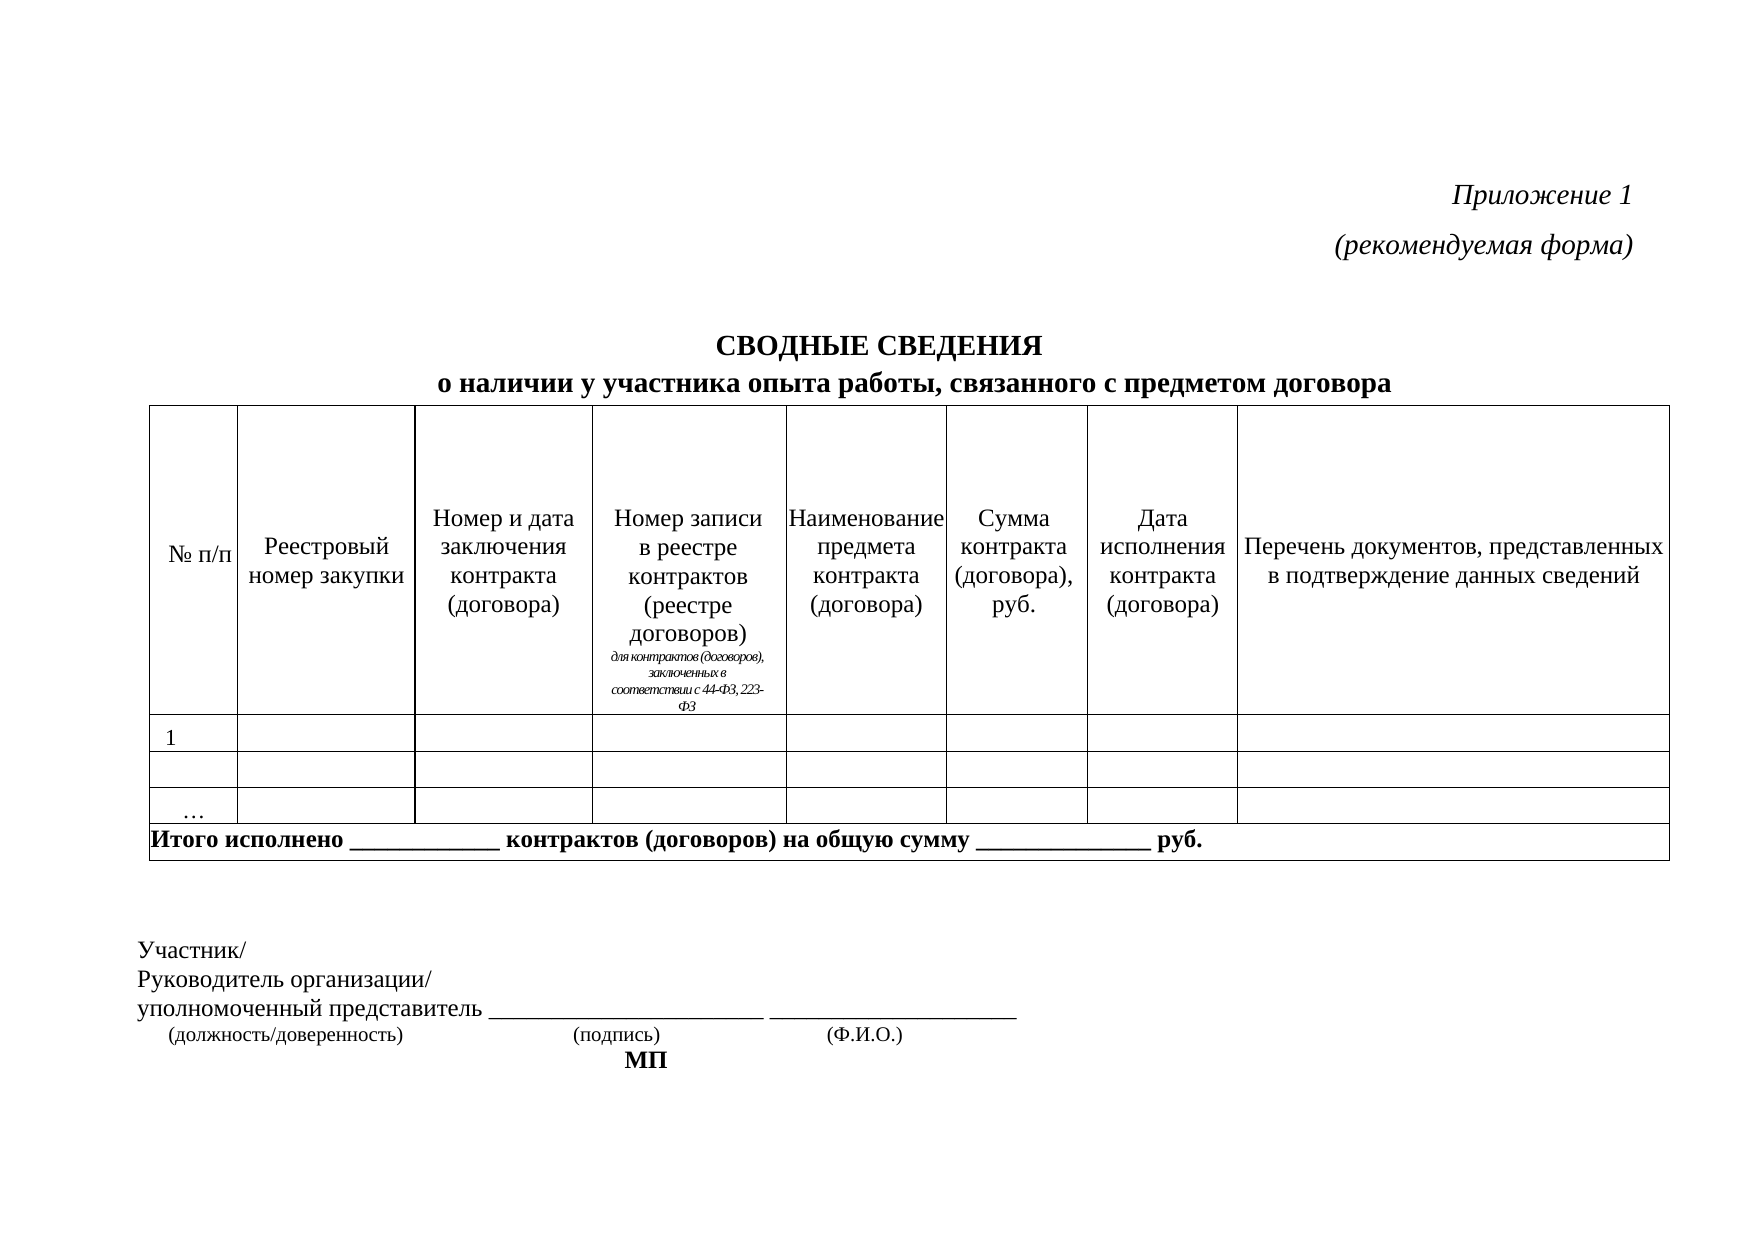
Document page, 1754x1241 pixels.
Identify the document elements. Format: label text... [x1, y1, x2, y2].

table_header Дата исполнения контракта (договора) [1088, 406, 1237, 714]
text о наличии у участника опыта работы, связанного с предметом договора [118, 365, 1636, 399]
table_cell [787, 715, 946, 751]
table_cell [593, 752, 786, 787]
table_cell … [150, 788, 237, 823]
text уполномоченный представитель [137, 993, 1636, 1021]
text (должность/доверенность) (подпись) (Ф.И.О.) [168, 1021, 1636, 1046]
table_cell [1238, 715, 1669, 751]
table_cell [593, 788, 786, 823]
table_header Перечень документов, представленных в подтверждение данных сведений [1238, 406, 1669, 714]
table_header № п/п [150, 406, 237, 714]
table_cell [787, 752, 946, 787]
table_cell [947, 788, 1087, 823]
table_cell [1238, 788, 1669, 823]
table_cell [1238, 752, 1669, 787]
text МП [462, 1046, 1636, 1074]
text (рекомендуемая форма) [960, 227, 1636, 261]
table_cell [150, 752, 237, 787]
table_cell [947, 715, 1087, 751]
table_cell [238, 752, 414, 787]
table_cell [947, 752, 1087, 787]
text Приложение 1 [960, 177, 1636, 211]
table_header Сумма контракта (договора), руб. [947, 406, 1087, 714]
table_header Номер записи в реестре контрактов (реестре договоров) для контрактов (договоров), заключенных в соответствии с 44-ФЗ, 223-ФЗ [593, 406, 786, 714]
table_header Номер и дата заключения контракта (договора) [416, 406, 592, 714]
table_cell Итого исполнено ____________ контрактов (договоров) на общую сумму ______________ руб. [150, 824, 1669, 860]
table_header Реестровый номер закупки [238, 406, 414, 714]
table_cell 1 [150, 715, 237, 751]
table_cell [416, 715, 592, 751]
table_cell [593, 715, 786, 751]
table_cell [238, 715, 414, 751]
table_cell [1088, 715, 1237, 751]
table_cell [787, 788, 946, 823]
table_cell [1088, 752, 1237, 787]
table_header Наименование предмета контракта (договора) [787, 406, 946, 714]
table_cell [416, 752, 592, 787]
text Участник/ [137, 935, 1636, 964]
table_cell [416, 788, 592, 823]
table_cell [238, 788, 414, 823]
text Руководитель организации/ [137, 964, 1636, 993]
table_cell [1088, 788, 1237, 823]
text СВОДНЫЕ СВЕДЕНИЯ [122, 328, 1636, 361]
